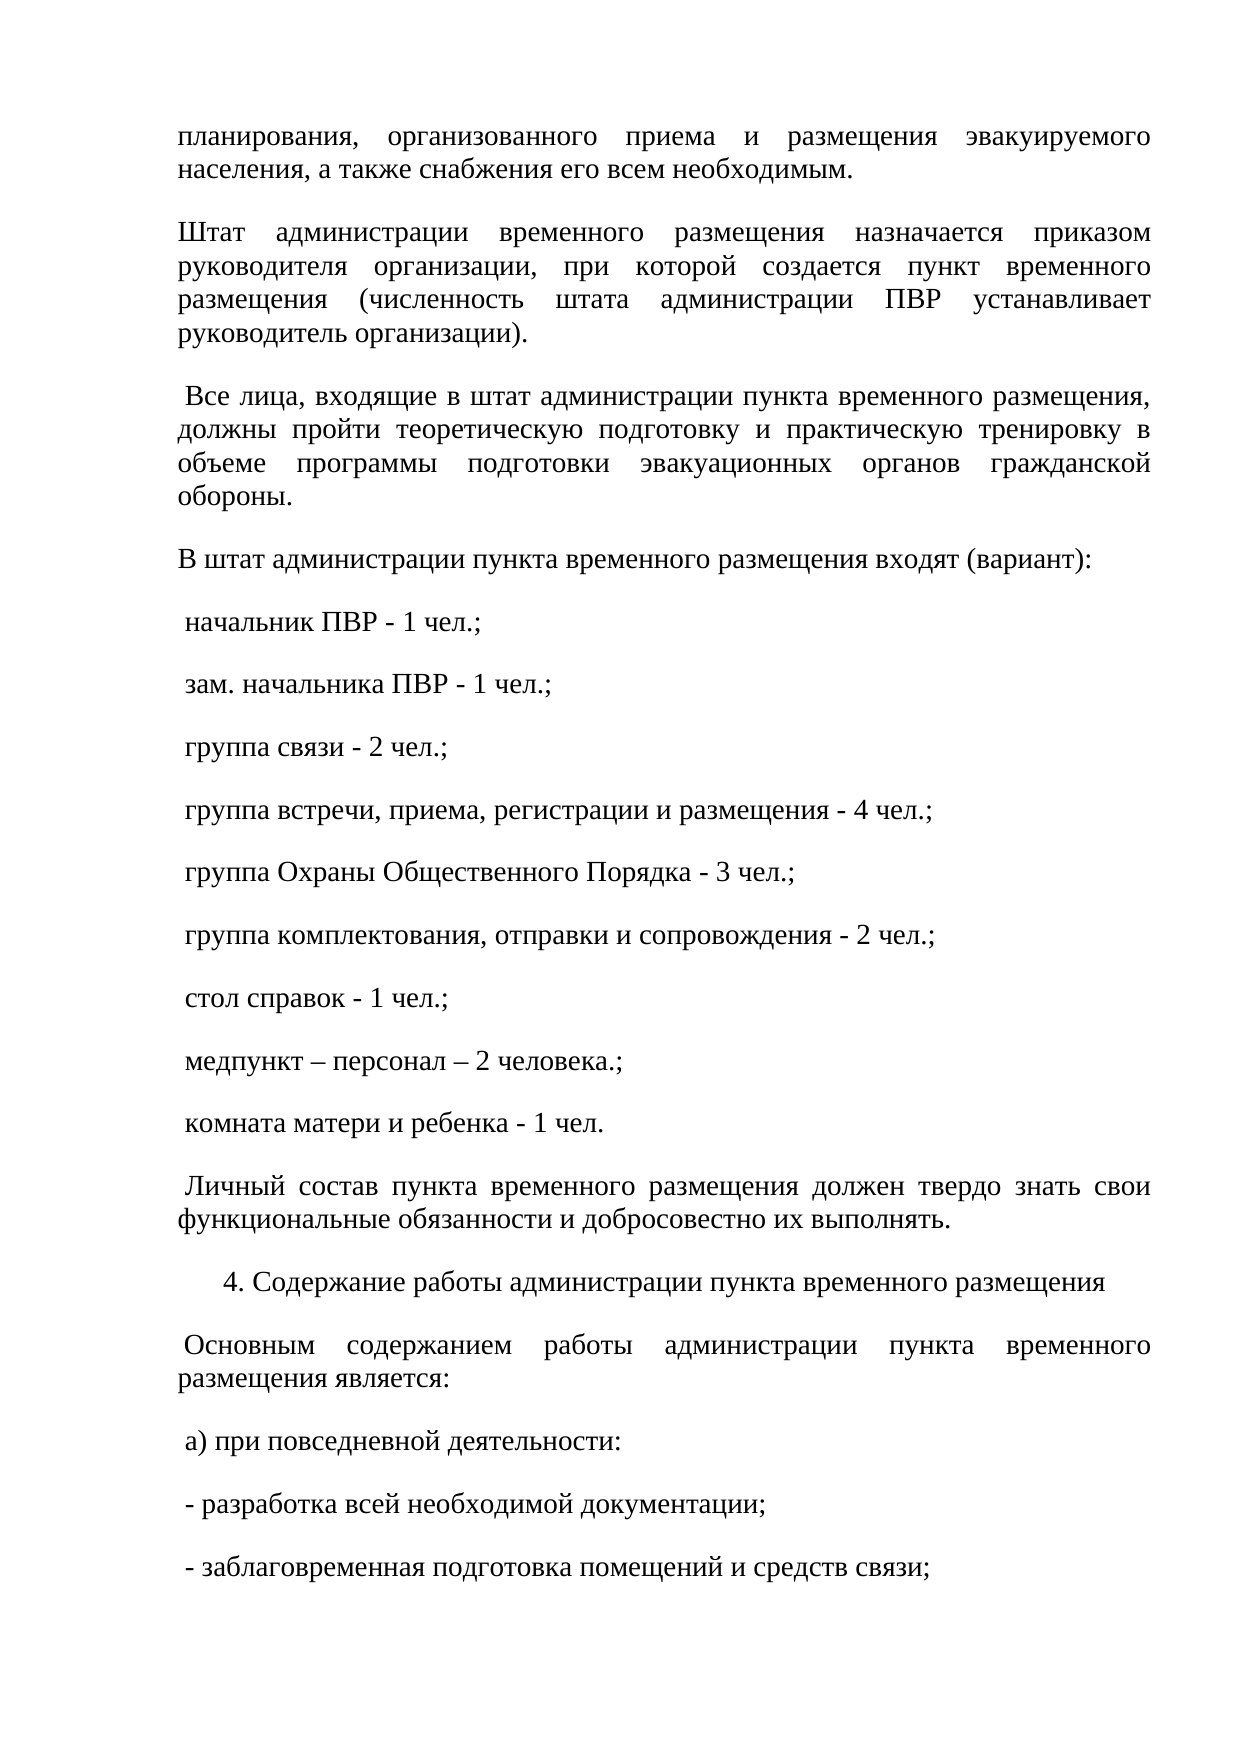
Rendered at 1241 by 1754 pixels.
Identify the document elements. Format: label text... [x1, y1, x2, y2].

text - заблаговременная подготовка помещений и средств связи; [177, 1549, 1152, 1582]
text - разработка всей необходимой документации; [177, 1486, 1152, 1519]
text зам. начальника ПВР - 1 чел.; [177, 666, 1152, 700]
text Основным содержанием работы администрации пункта временного размещения является: [177, 1327, 1152, 1394]
text 4. Содержание работы администрации пункта временного размещения [177, 1264, 1152, 1298]
text группа комплектования, отправки и сопровождения - 2 чел.; [177, 917, 1152, 951]
text Личный состав пункта временного размещения должен твердо знать свои функциональные обязанности и добросовестно их выполнять. [177, 1168, 1152, 1235]
text В штат администрации пункта временного размещения входят (вариант): [177, 541, 1152, 574]
text Все лица, входящие в штат администрации пункта временного размещения, должны пройти теоретическую подготовку и практическую тренировку в объеме программы подготовки эвакуационных органов гражданской обороны. [177, 378, 1152, 512]
text группа встречи, приема, регистрации и размещения - 4 чел.; [177, 792, 1152, 825]
text начальник ПВР - 1 чел.; [177, 604, 1152, 637]
text Штат администрации временного размещения назначается приказом руководителя организации, при которой создается пункт временного размещения (численность штата администрации ПВР устанавливает руководитель организации). [177, 214, 1152, 348]
text а) при повседневной деятельности: [177, 1423, 1152, 1457]
text группа Охраны Общественного Порядка - 3 чел.; [177, 854, 1152, 888]
text медпункт – персонал – 2 человека.; [177, 1043, 1152, 1076]
text комната матери и ребенка - 1 чел. [177, 1105, 1152, 1139]
text стол справок - 1 чел.; [177, 980, 1152, 1013]
text группа связи - 2 чел.; [177, 729, 1152, 763]
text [177, 118, 1152, 185]
